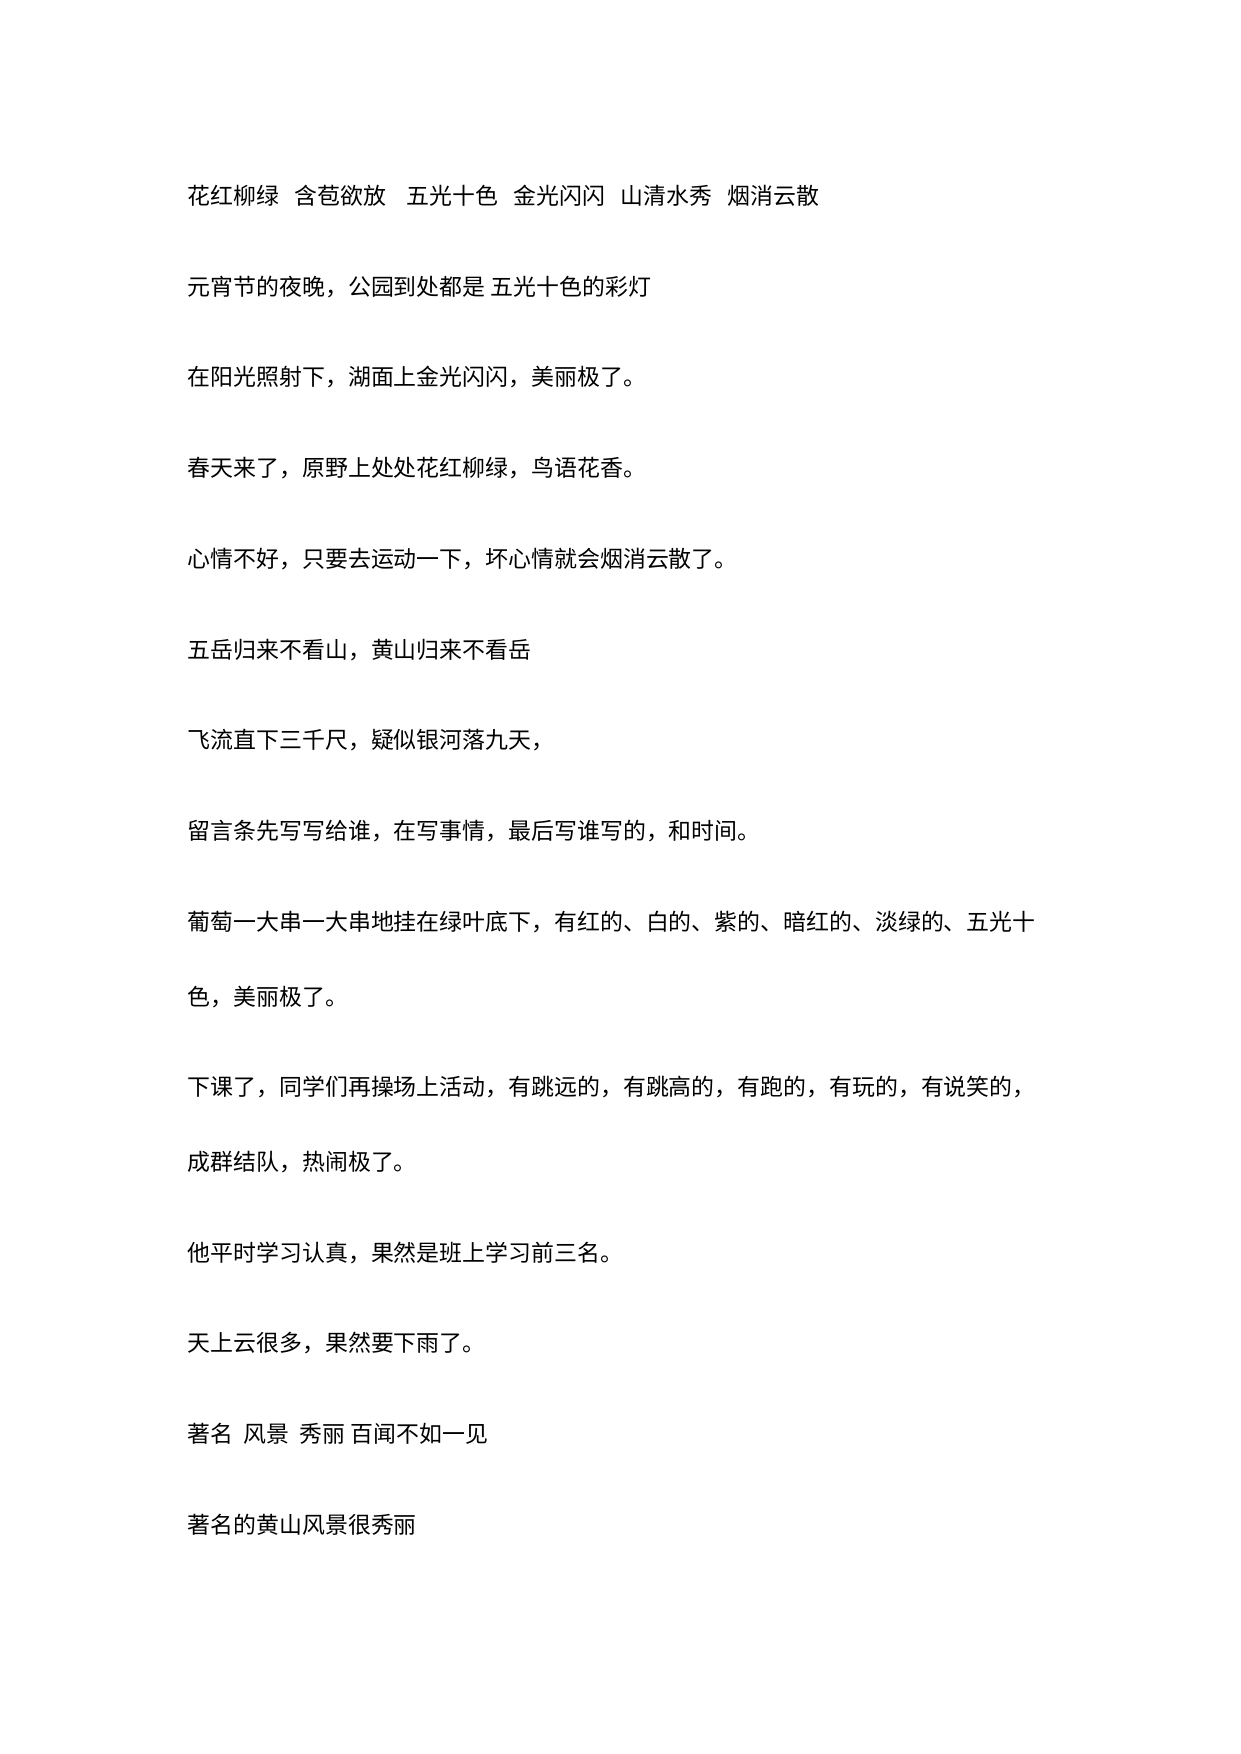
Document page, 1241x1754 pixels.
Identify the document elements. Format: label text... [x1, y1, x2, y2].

text 下课了，同学们再操场上活动，有跳远的，有跳高的，有跑的，有玩的，有说笑的，成群结队，热闹极了。 [187, 1053, 1053, 1193]
text 葡萄一大串一大串地挂在绿叶底下，有红的、白的、紫的、暗红的、淡绿的、五光十色，美丽极了。 [187, 888, 1053, 1027]
text 飞流直下三千尺，疑似银河落九天， [187, 706, 1053, 771]
text 春天来了，原野上处处花红柳绿，鸟语花香。 [187, 434, 1053, 499]
text 花红柳绿 含苞欲放 五光十色 金光闪闪 山清水秀 烟消云散 [187, 162, 1053, 227]
text 在阳光照射下，湖面上金光闪闪，美丽极了。 [187, 343, 1053, 408]
text 著名 风景 秀丽 百闻不如一见 [187, 1400, 1053, 1465]
text 天上云很多，果然要下雨了。 [187, 1309, 1053, 1374]
text 心情不好，只要去运动一下，坏心情就会烟消云散了。 [187, 525, 1053, 590]
text 他平时学习认真，果然是班上学习前三名。 [187, 1219, 1053, 1284]
text 五岳归来不看山，黄山归来不看岳 [187, 616, 1053, 681]
text 元宵节的夜晚，公园到处都是 五光十色的彩灯 [187, 253, 1053, 318]
text 留言条先写写给谁，在写事情，最后写谁写的，和时间。 [187, 797, 1053, 862]
text 著名的黄山风景很秀丽 [187, 1491, 1053, 1556]
